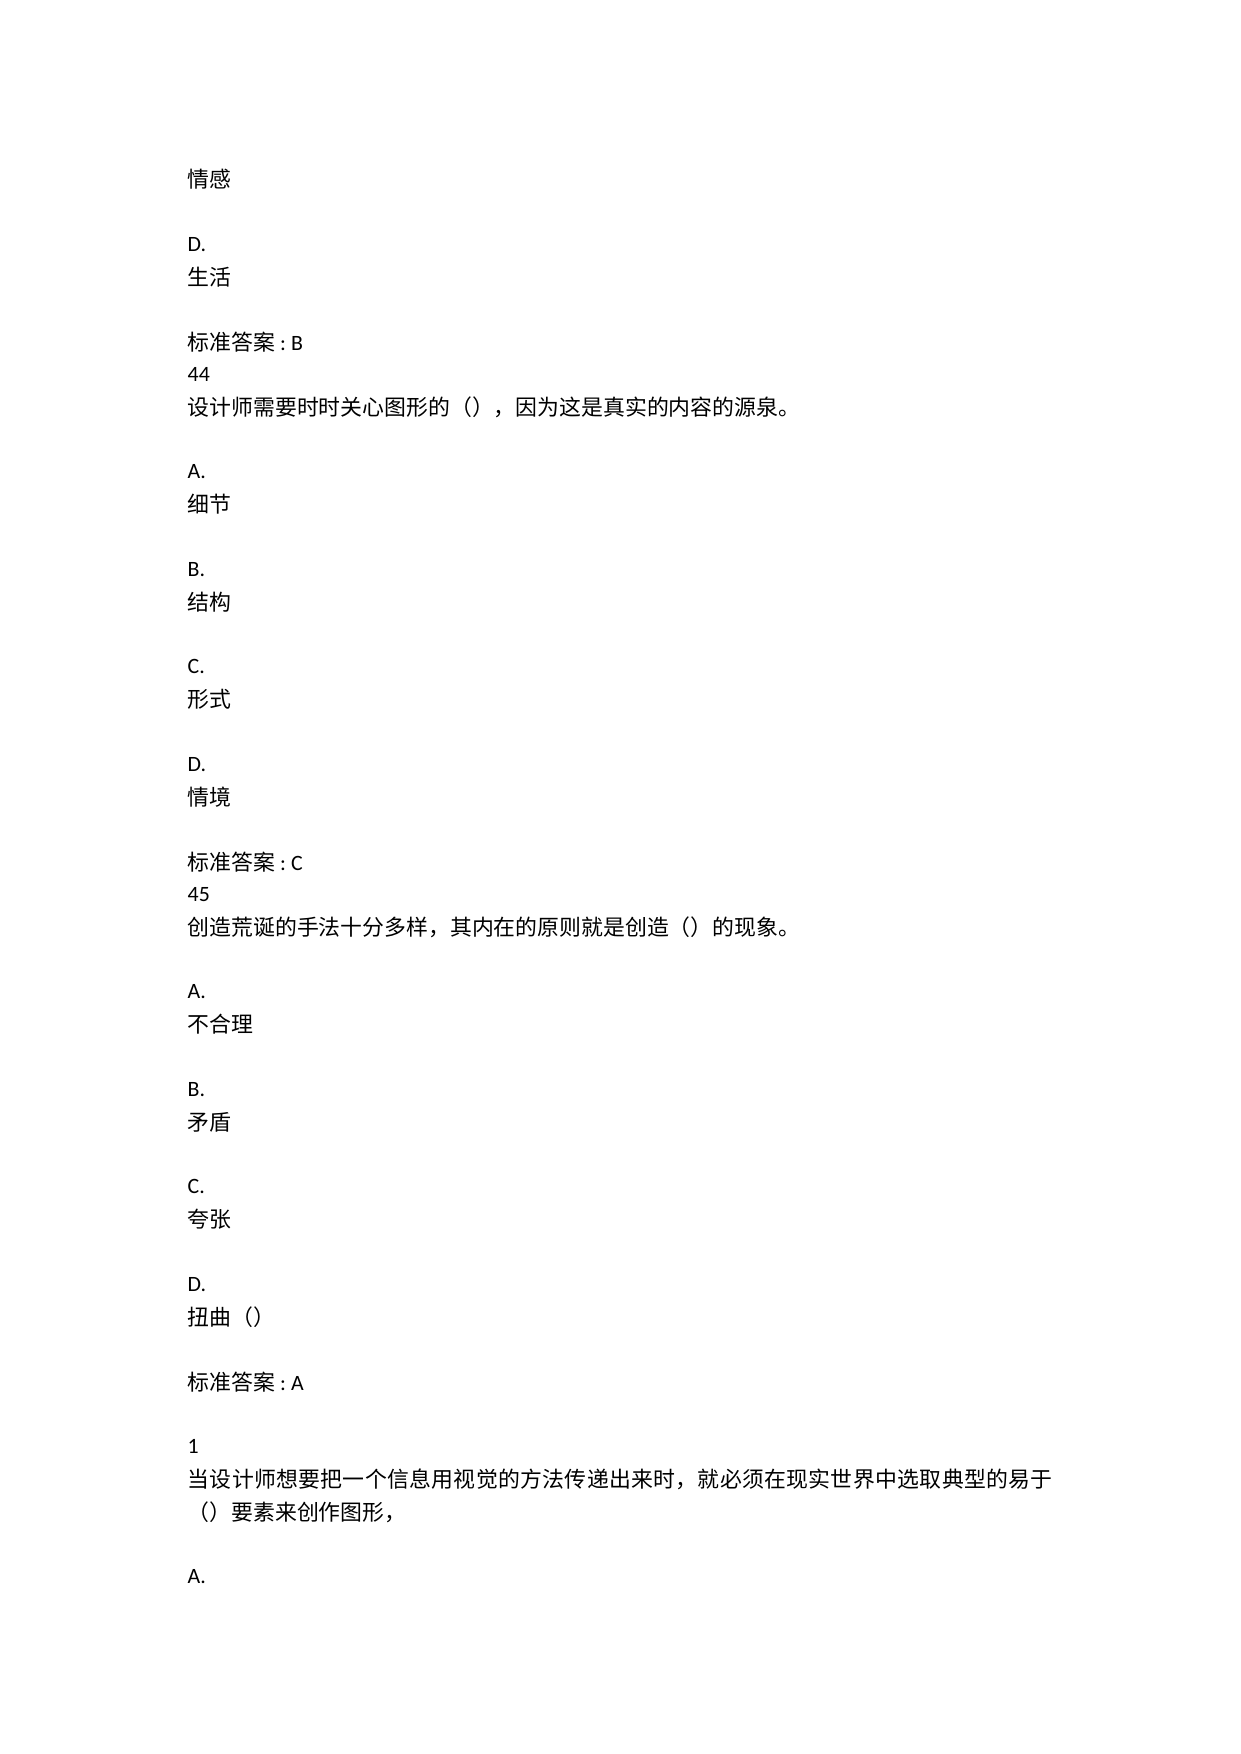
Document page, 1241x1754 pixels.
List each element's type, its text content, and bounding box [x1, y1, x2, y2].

text 创造荒诞的手法十分多样，其内在的原则就是创造（）的现象。 [187, 909, 1053, 942]
text 夸张 [187, 1202, 1053, 1234]
text 扭曲（） [187, 1299, 1053, 1332]
text A. [187, 974, 1053, 1007]
text 生活 [187, 259, 1053, 292]
text 情感 [187, 162, 1053, 194]
text A. [187, 454, 1053, 487]
text C. [187, 649, 1053, 682]
text D. [187, 227, 1053, 259]
text 标准答案 : B [187, 324, 1053, 357]
text D. [187, 1267, 1053, 1299]
text 当设计师想要把一个信息用视觉的方法传递出来时，就必须在现实世界中选取典型的易于（）要素来创作图形， [187, 1462, 1053, 1527]
text 标准答案 : A [187, 1364, 1053, 1397]
text 情境 [187, 779, 1053, 812]
text D. [187, 747, 1053, 779]
text 细节 [187, 487, 1053, 519]
text 形式 [187, 682, 1053, 714]
text 矛盾 [187, 1104, 1053, 1137]
text 44 [187, 357, 1053, 389]
text C. [187, 1169, 1053, 1202]
text 45 [187, 877, 1053, 909]
text A. [187, 1559, 1053, 1592]
text 不合理 [187, 1007, 1053, 1039]
text 标准答案 : C [187, 844, 1053, 877]
text B. [187, 1072, 1053, 1104]
text 结构 [187, 584, 1053, 617]
text B. [187, 552, 1053, 584]
text 1 [187, 1429, 1053, 1462]
text 设计师需要时时关心图形的（），因为这是真实的内容的源泉。 [187, 389, 1053, 422]
